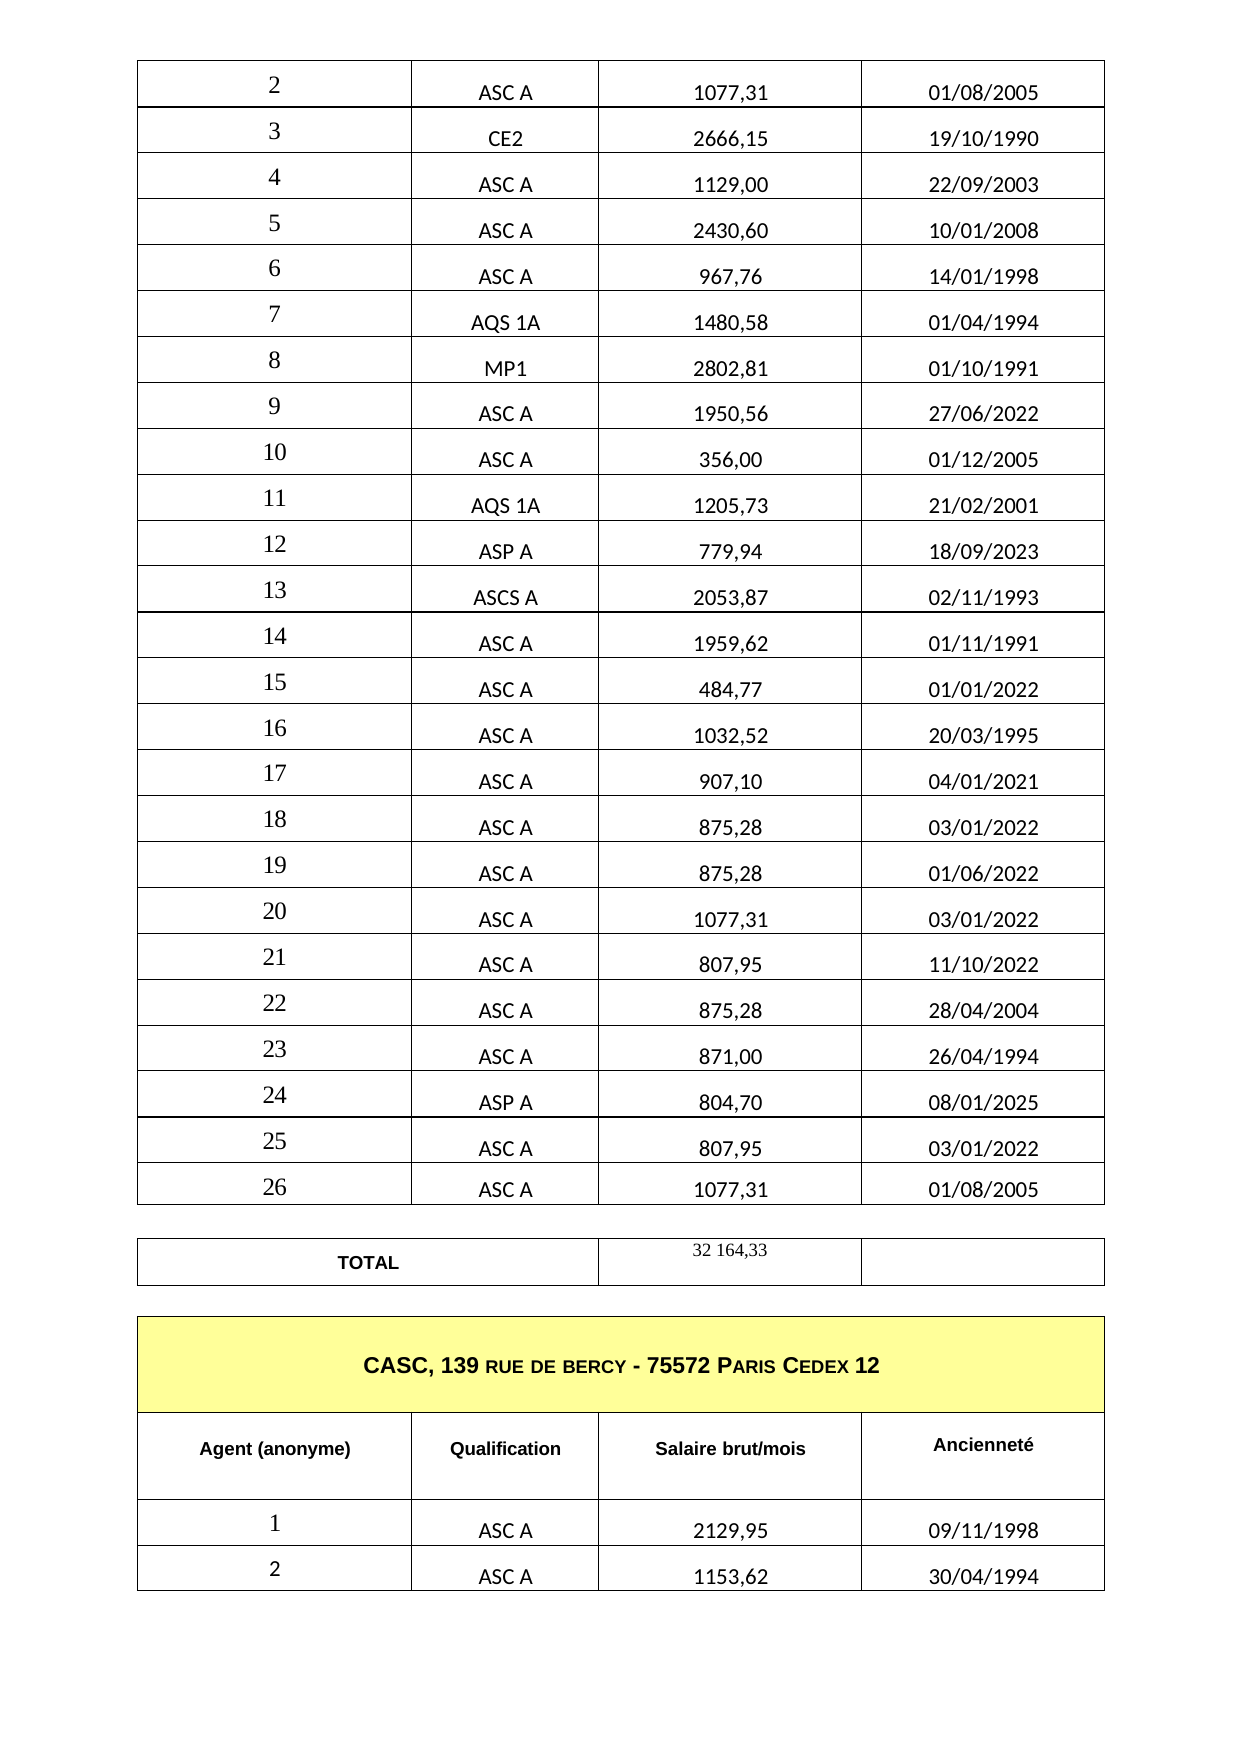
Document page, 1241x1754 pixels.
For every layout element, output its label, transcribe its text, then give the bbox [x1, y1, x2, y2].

table_cell 871,00 [599, 1026, 861, 1070]
table_cell 01/06/2022 [862, 842, 1104, 887]
table_cell ASC A [412, 796, 598, 841]
table_header 32 164,33 [599, 1239, 861, 1284]
table_cell 03/01/2022 [862, 796, 1104, 841]
table_cell AQS 1A [412, 475, 598, 519]
table_header CASC, 139 rue de bercy - 75572 Paris Cedex 12 [138, 1317, 1104, 1412]
table_cell 24 [138, 1071, 411, 1116]
table_cell 2 [138, 61, 411, 106]
table_cell 23 [138, 1026, 411, 1070]
table_cell 04/01/2021 [862, 750, 1104, 795]
table_cell 1077,31 [599, 61, 861, 106]
table_cell 01/12/2005 [862, 429, 1104, 473]
table_cell ASC A [412, 842, 598, 887]
table_cell 1480,58 [599, 291, 861, 336]
table_cell 907,10 [599, 750, 861, 795]
table_cell ASC A [412, 1163, 598, 1203]
table_cell 01/04/1994 [862, 291, 1104, 336]
table_cell 11 [138, 475, 411, 519]
table_cell 2053,87 [599, 566, 861, 611]
table_cell ASC A [412, 658, 598, 703]
table_cell 875,28 [599, 980, 861, 1024]
table_cell 1950,56 [599, 383, 861, 428]
table_cell 16 [138, 704, 411, 749]
table_cell 2 [138, 1546, 411, 1590]
table_cell 26 [138, 1163, 411, 1203]
table_cell 5 [138, 199, 411, 244]
table_cell ASC A [412, 245, 598, 290]
table_cell 1077,31 [599, 888, 861, 933]
table_cell 967,76 [599, 245, 861, 290]
table_cell 01/08/2005 [862, 1163, 1104, 1203]
table_cell ASC A [412, 980, 598, 1024]
table_cell 28/04/2004 [862, 980, 1104, 1024]
table_cell ASC A [412, 704, 598, 749]
table_cell 1129,00 [599, 153, 861, 198]
table_cell ASC A [412, 61, 598, 106]
table_cell 22 [138, 980, 411, 1024]
table_cell 875,28 [599, 796, 861, 841]
table_cell 01/01/2022 [862, 658, 1104, 703]
table_cell 2129,95 [599, 1500, 861, 1544]
table_cell 4 [138, 153, 411, 198]
table_cell ASP A [412, 521, 598, 565]
table_cell 14/01/1998 [862, 245, 1104, 290]
table_cell 15 [138, 658, 411, 703]
table_cell 6 [138, 245, 411, 290]
table_cell ASC A [412, 1546, 598, 1590]
table_cell 10/01/2008 [862, 199, 1104, 244]
table_cell 12 [138, 521, 411, 565]
table_cell 484,77 [599, 658, 861, 703]
table_cell 1205,73 [599, 475, 861, 519]
table_cell 21 [138, 934, 411, 978]
table_cell ASC A [412, 1026, 598, 1070]
table_cell ASC A [412, 199, 598, 244]
table_cell 1032,52 [599, 704, 861, 749]
table_cell 8 [138, 337, 411, 382]
table_cell 18/09/2023 [862, 521, 1104, 565]
table_cell 01/10/1991 [862, 337, 1104, 382]
table_cell CE2 [412, 108, 598, 152]
table_cell 1959,62 [599, 613, 861, 657]
table_cell 2666,15 [599, 108, 861, 152]
table_cell 03/01/2022 [862, 1118, 1104, 1162]
table_cell ASCS A [412, 566, 598, 611]
table_cell 01/08/2005 [862, 61, 1104, 106]
table_cell 22/09/2003 [862, 153, 1104, 198]
table_cell 10 [138, 429, 411, 473]
table_cell 356,00 [599, 429, 861, 473]
table_cell ASC A [412, 934, 598, 978]
table_cell 08/01/2025 [862, 1071, 1104, 1116]
table_cell 1077,31 [599, 1163, 861, 1203]
table_cell Ancienneté [862, 1413, 1104, 1498]
table_cell 1153,62 [599, 1546, 861, 1590]
table_cell 9 [138, 383, 411, 428]
table_cell ASC A [412, 888, 598, 933]
table_cell 20 [138, 888, 411, 933]
table_header TOTAL [138, 1239, 598, 1284]
table_cell ASP A [412, 1071, 598, 1116]
table_cell Salaire brut/mois [599, 1413, 861, 1498]
table_cell Agent (anonyme) [138, 1413, 411, 1498]
table_cell 03/01/2022 [862, 888, 1104, 933]
table_cell 30/04/1994 [862, 1546, 1104, 1590]
table_cell MP1 [412, 337, 598, 382]
table_cell ASC A [412, 613, 598, 657]
table_cell 875,28 [599, 842, 861, 887]
table_cell 13 [138, 566, 411, 611]
table_cell 25 [138, 1118, 411, 1162]
table_cell 19/10/1990 [862, 108, 1104, 152]
table_cell 3 [138, 108, 411, 152]
table_cell 7 [138, 291, 411, 336]
table_cell 26/04/1994 [862, 1026, 1104, 1070]
table_cell 19 [138, 842, 411, 887]
table_cell 14 [138, 613, 411, 657]
table_cell ASC A [412, 1118, 598, 1162]
table_cell Qualification [412, 1413, 598, 1498]
table_cell 779,94 [599, 521, 861, 565]
table_header [862, 1239, 1104, 1284]
table_cell AQS 1A [412, 291, 598, 336]
table_cell 21/02/2001 [862, 475, 1104, 519]
table_cell 17 [138, 750, 411, 795]
table_cell 02/11/1993 [862, 566, 1104, 611]
table_cell 807,95 [599, 1118, 861, 1162]
table_cell 27/06/2022 [862, 383, 1104, 428]
table_cell 2802,81 [599, 337, 861, 382]
table_cell 01/11/1991 [862, 613, 1104, 657]
table_cell 18 [138, 796, 411, 841]
table_cell ASC A [412, 750, 598, 795]
table_cell 1 [138, 1500, 411, 1544]
table_cell ASC A [412, 153, 598, 198]
table_cell ASC A [412, 429, 598, 473]
table_cell 807,95 [599, 934, 861, 978]
table_cell 20/03/1995 [862, 704, 1104, 749]
table_cell 804,70 [599, 1071, 861, 1116]
table_cell 2430,60 [599, 199, 861, 244]
table_cell ASC A [412, 1500, 598, 1544]
table_cell ASC A [412, 383, 598, 428]
table_cell 09/11/1998 [862, 1500, 1104, 1544]
table_cell 11/10/2022 [862, 934, 1104, 978]
